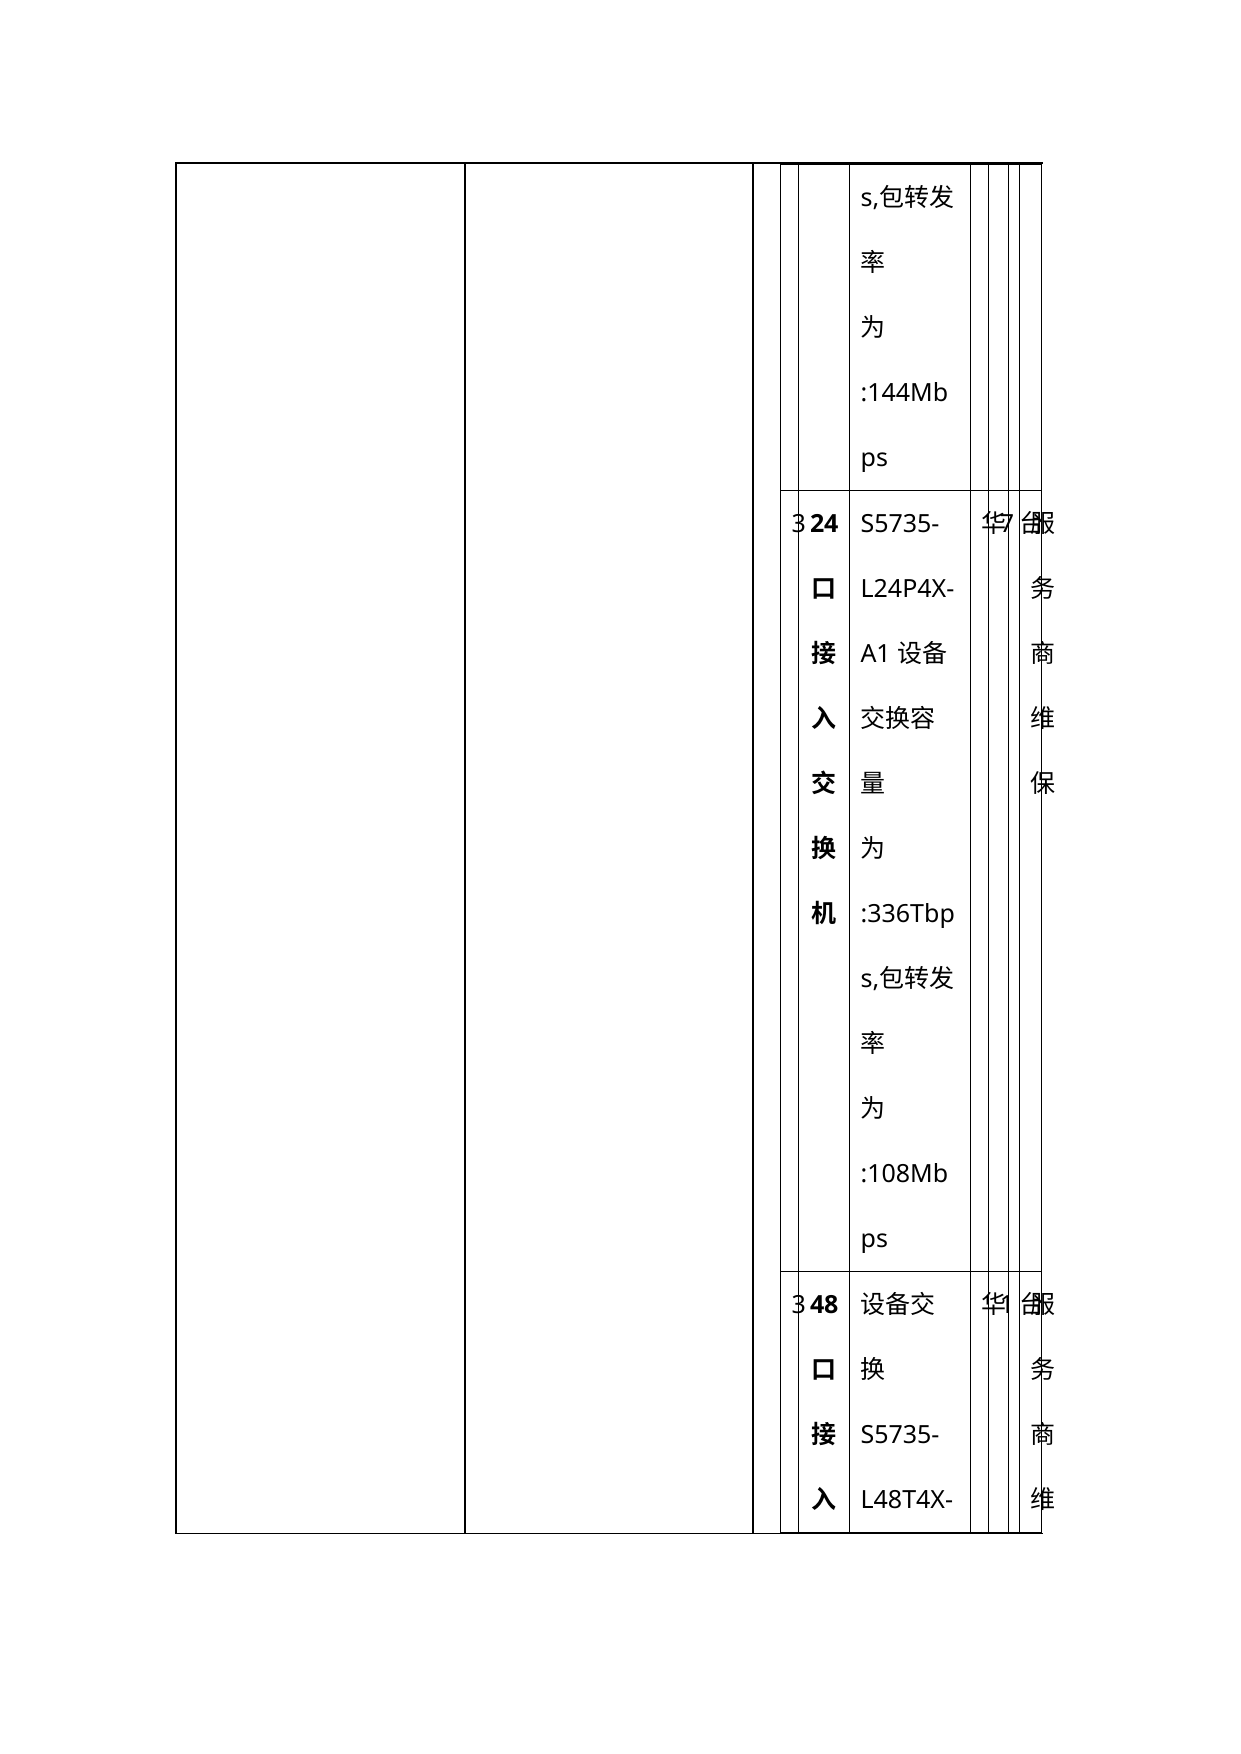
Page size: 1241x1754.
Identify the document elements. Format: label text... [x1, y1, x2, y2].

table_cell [1020, 165, 1041, 490]
table_cell 一、数据机房附属设备设施 二、网络和安全设备 三、服务器及存储 远程医疗平台设备维保 项目招标需求汇总表 [850, 491, 970, 1271]
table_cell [799, 165, 849, 490]
table_cell 一、数据机房附属设备设施 二、网络和安全设备 三、服务器及存储 远程医疗平台设备维保 项目招标需求汇总表 [799, 491, 849, 1271]
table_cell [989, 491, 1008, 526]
table_cell [466, 164, 752, 1533]
table_cell 1 [177, 164, 464, 1533]
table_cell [971, 1272, 988, 1532]
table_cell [1020, 1272, 1041, 1532]
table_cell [989, 1272, 1008, 1532]
table_cell 一、数据机房附属设备设施 二、网络和安全设备 三、服务器及存储 远程医疗平台设备维保 项目招标需求汇总表 [1020, 491, 1041, 1271]
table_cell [971, 165, 988, 490]
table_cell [989, 165, 1008, 490]
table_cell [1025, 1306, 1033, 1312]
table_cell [781, 165, 798, 490]
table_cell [1009, 165, 1019, 490]
table_cell 一、数据机房附属设备设施 二、网络和安全设备 三、服务器及存储 远程医疗平台设备维保 项目招标需求汇总表 [781, 491, 798, 1271]
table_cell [850, 1272, 970, 1532]
table_cell 一、数据机房附属设备设施 二、网络和安全设备 三、服务器及存储 远程医疗平台设备维保 项目招标需求汇总表 [989, 526, 1008, 1271]
table_cell 一、数据机房附属设备设施 二、网络和安全设备 三、服务器及存储 远程医疗平台设备维保 项目招标需求汇总表 [971, 491, 988, 1271]
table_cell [799, 1272, 849, 1532]
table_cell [1009, 1272, 1019, 1532]
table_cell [781, 1272, 798, 1532]
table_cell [850, 165, 970, 490]
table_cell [754, 164, 780, 1533]
